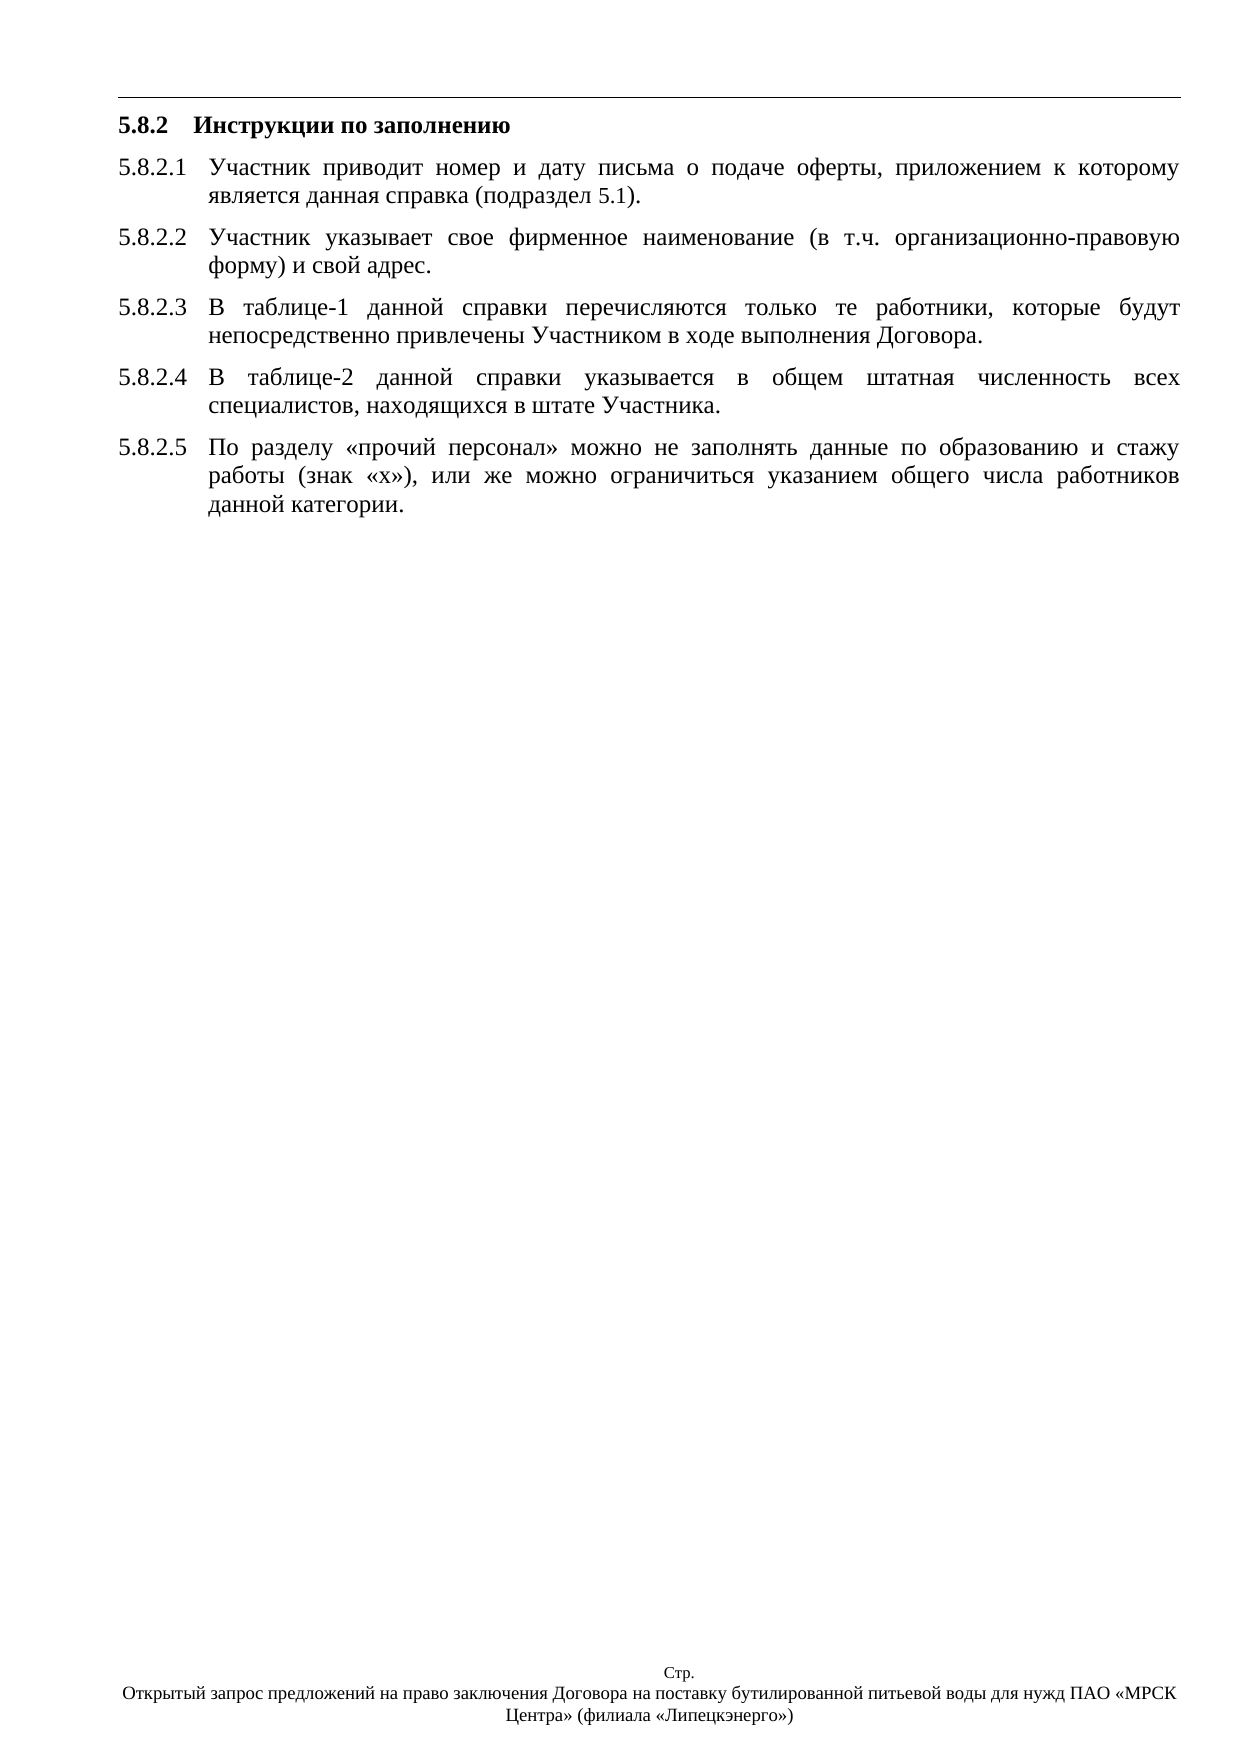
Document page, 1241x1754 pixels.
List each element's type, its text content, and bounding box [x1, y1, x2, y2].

subtitle Инструкции по заполнению [118, 111, 1181, 139]
list В таблице-2 данной справки указывается в общем штатная численность всех специалистов, находящихся в штате Участника. [118, 362, 1181, 419]
list В таблице-1 данной справки перечисляются только те работники, которые будут непосредственно привлечены Участником в ходе выполнения Договора. [118, 292, 1181, 349]
list Участник указывает свое фирменное наименование (в т.ч. организационно-правовую форму) и свой адрес. [118, 222, 1181, 279]
list По разделу «прочий персонал» можно не заполнять данные по образованию и стажу работы (знак «х»), или же можно ограничиться указанием общего числа работников данной категории. [118, 432, 1181, 518]
list Участник приводит номер и дату письма о подаче оферты, приложением к которому является данная справка (подраздел 5.1). [118, 152, 1181, 209]
